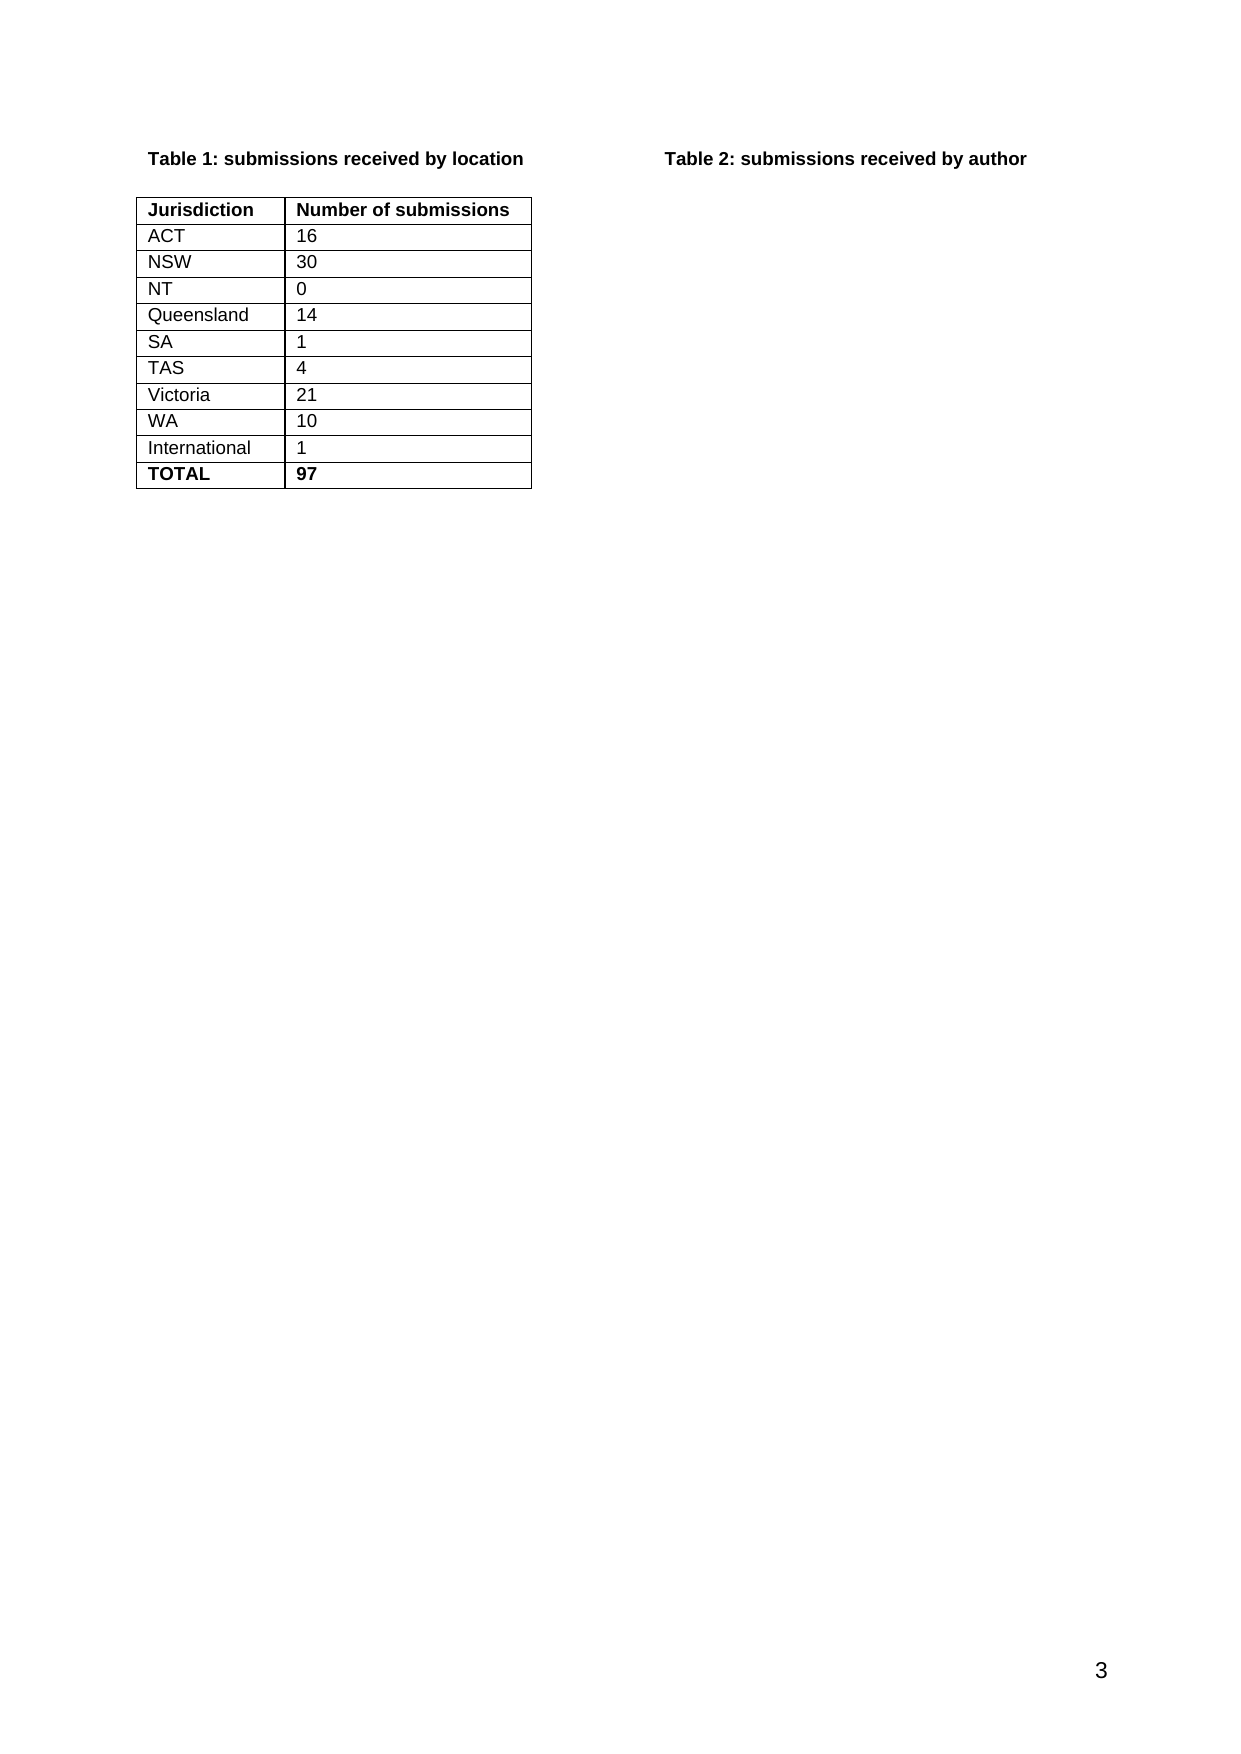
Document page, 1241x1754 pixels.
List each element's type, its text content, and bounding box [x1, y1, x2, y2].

table_cell 21 [286, 384, 531, 409]
table_cell 10 [286, 410, 531, 435]
table_cell 16 [286, 225, 531, 250]
table_cell TOTAL [137, 463, 284, 488]
table_cell 14 [286, 304, 531, 329]
table_cell 30 [286, 251, 531, 277]
table_cell TAS [137, 357, 284, 382]
table_cell 0 [286, 278, 531, 303]
table_cell 1 [286, 436, 531, 462]
table_cell NSW [137, 251, 284, 277]
table_header Number of submissions [286, 198, 531, 224]
text Table 1: submissions received by location [148, 148, 591, 169]
table_cell International [137, 436, 284, 462]
text Table 2: submissions received by author [664, 148, 1107, 169]
table_cell ACT [137, 225, 284, 250]
table_cell SA [137, 331, 284, 356]
table_cell WA [137, 410, 284, 435]
table_header Jurisdiction [137, 198, 284, 224]
table_cell NT [137, 278, 284, 303]
table_cell [137, 384, 284, 409]
table_cell 4 [286, 357, 531, 382]
table_cell 1 [286, 331, 531, 356]
table_cell 97 [286, 463, 531, 488]
table_cell [137, 304, 284, 329]
